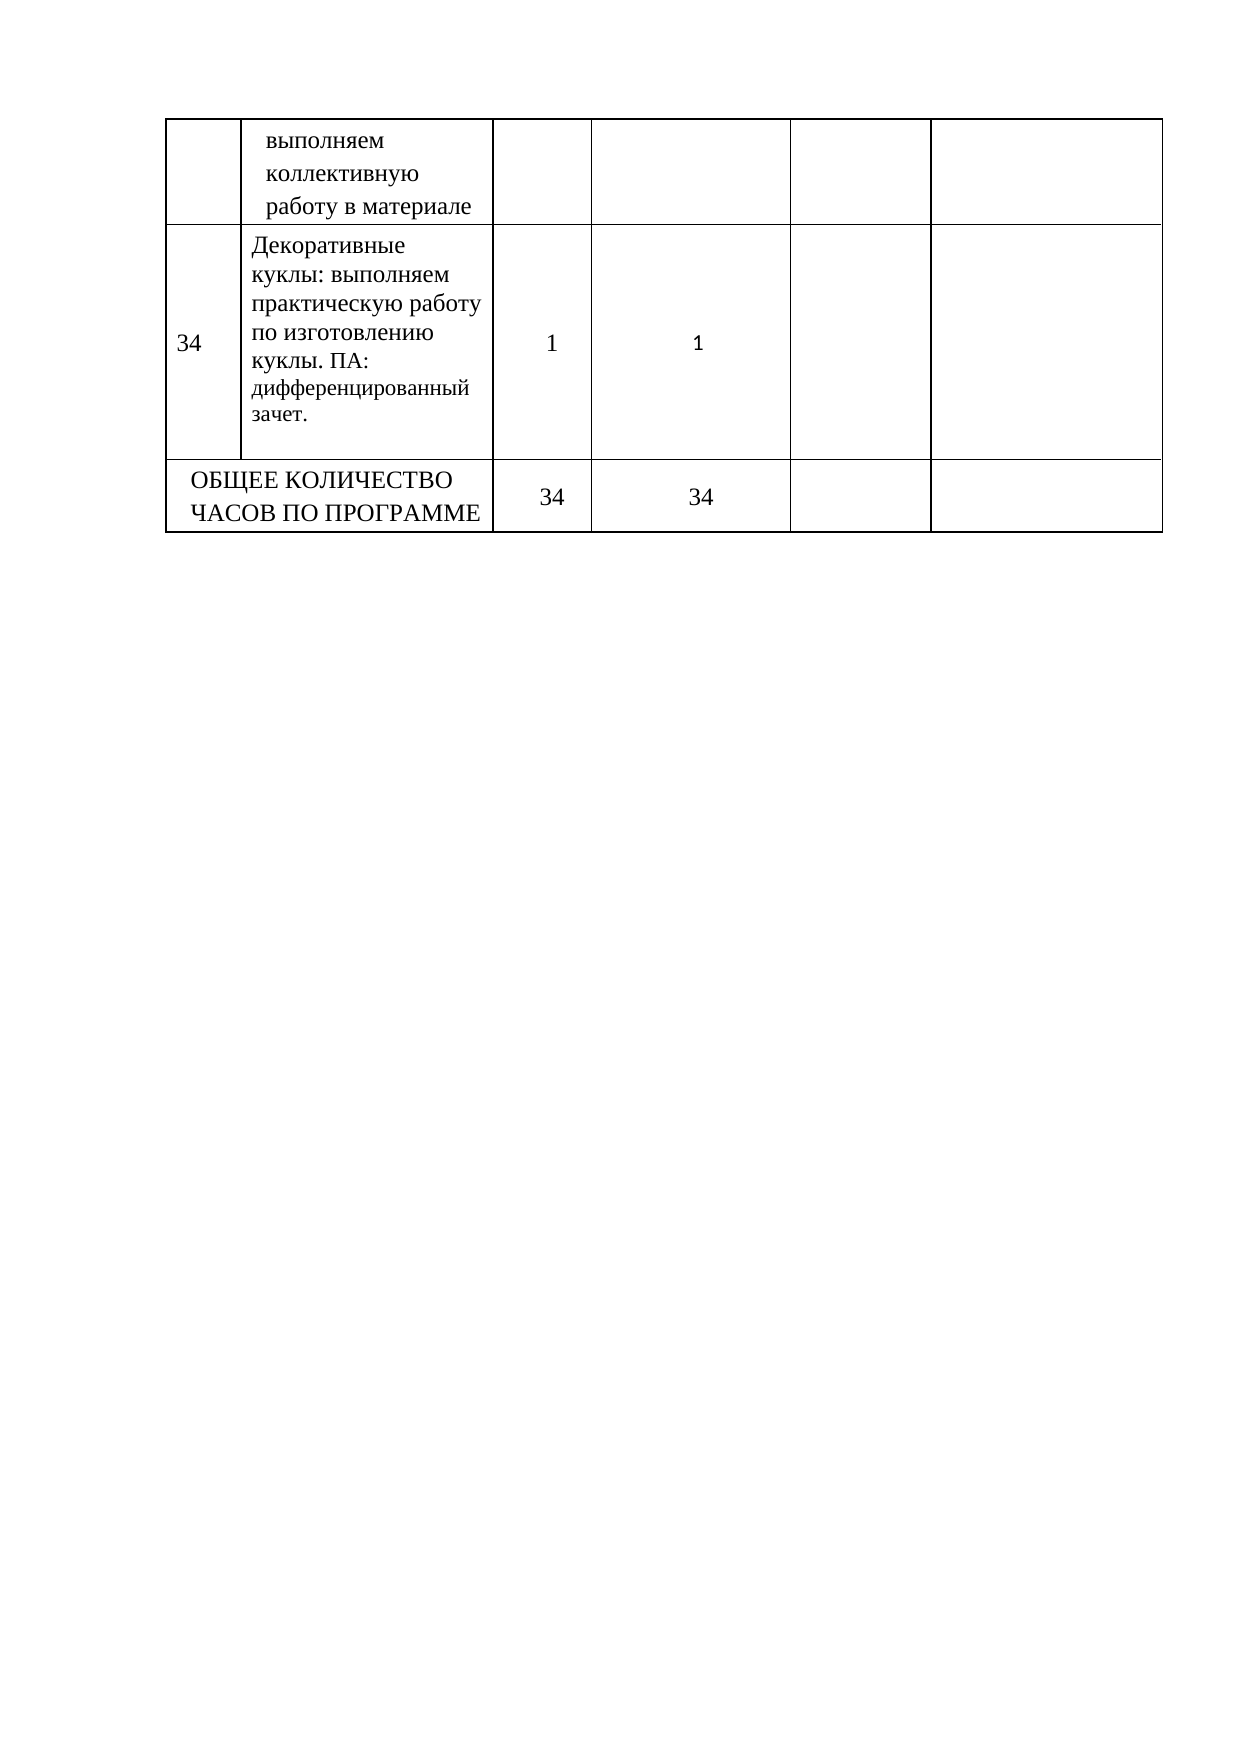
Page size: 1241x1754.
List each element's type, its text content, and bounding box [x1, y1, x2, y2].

table_cell 34 [167, 225, 240, 459]
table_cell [242, 120, 492, 223]
table_cell 1 [494, 120, 591, 223]
table_cell 34 [592, 460, 790, 531]
table_cell 1 [494, 225, 591, 459]
table_cell [791, 460, 930, 531]
table_cell 1 [592, 120, 790, 223]
table_cell 34 [494, 460, 591, 531]
table_cell [791, 120, 930, 223]
table_cell 1 [592, 225, 790, 459]
table_cell Декоративные куклы: выполняем практическую работу по изготовлению куклы. ПА: дифференцированный зачет. [242, 225, 492, 459]
table_cell ОБЩЕЕ КОЛИЧЕСТВО ЧАСОВ ПО ПРОГРАММЕ [167, 460, 492, 531]
table_cell [932, 459, 1162, 531]
table_cell [791, 225, 930, 459]
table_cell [932, 120, 1162, 223]
table_cell 33 [167, 120, 240, 223]
table_cell [932, 224, 1162, 459]
